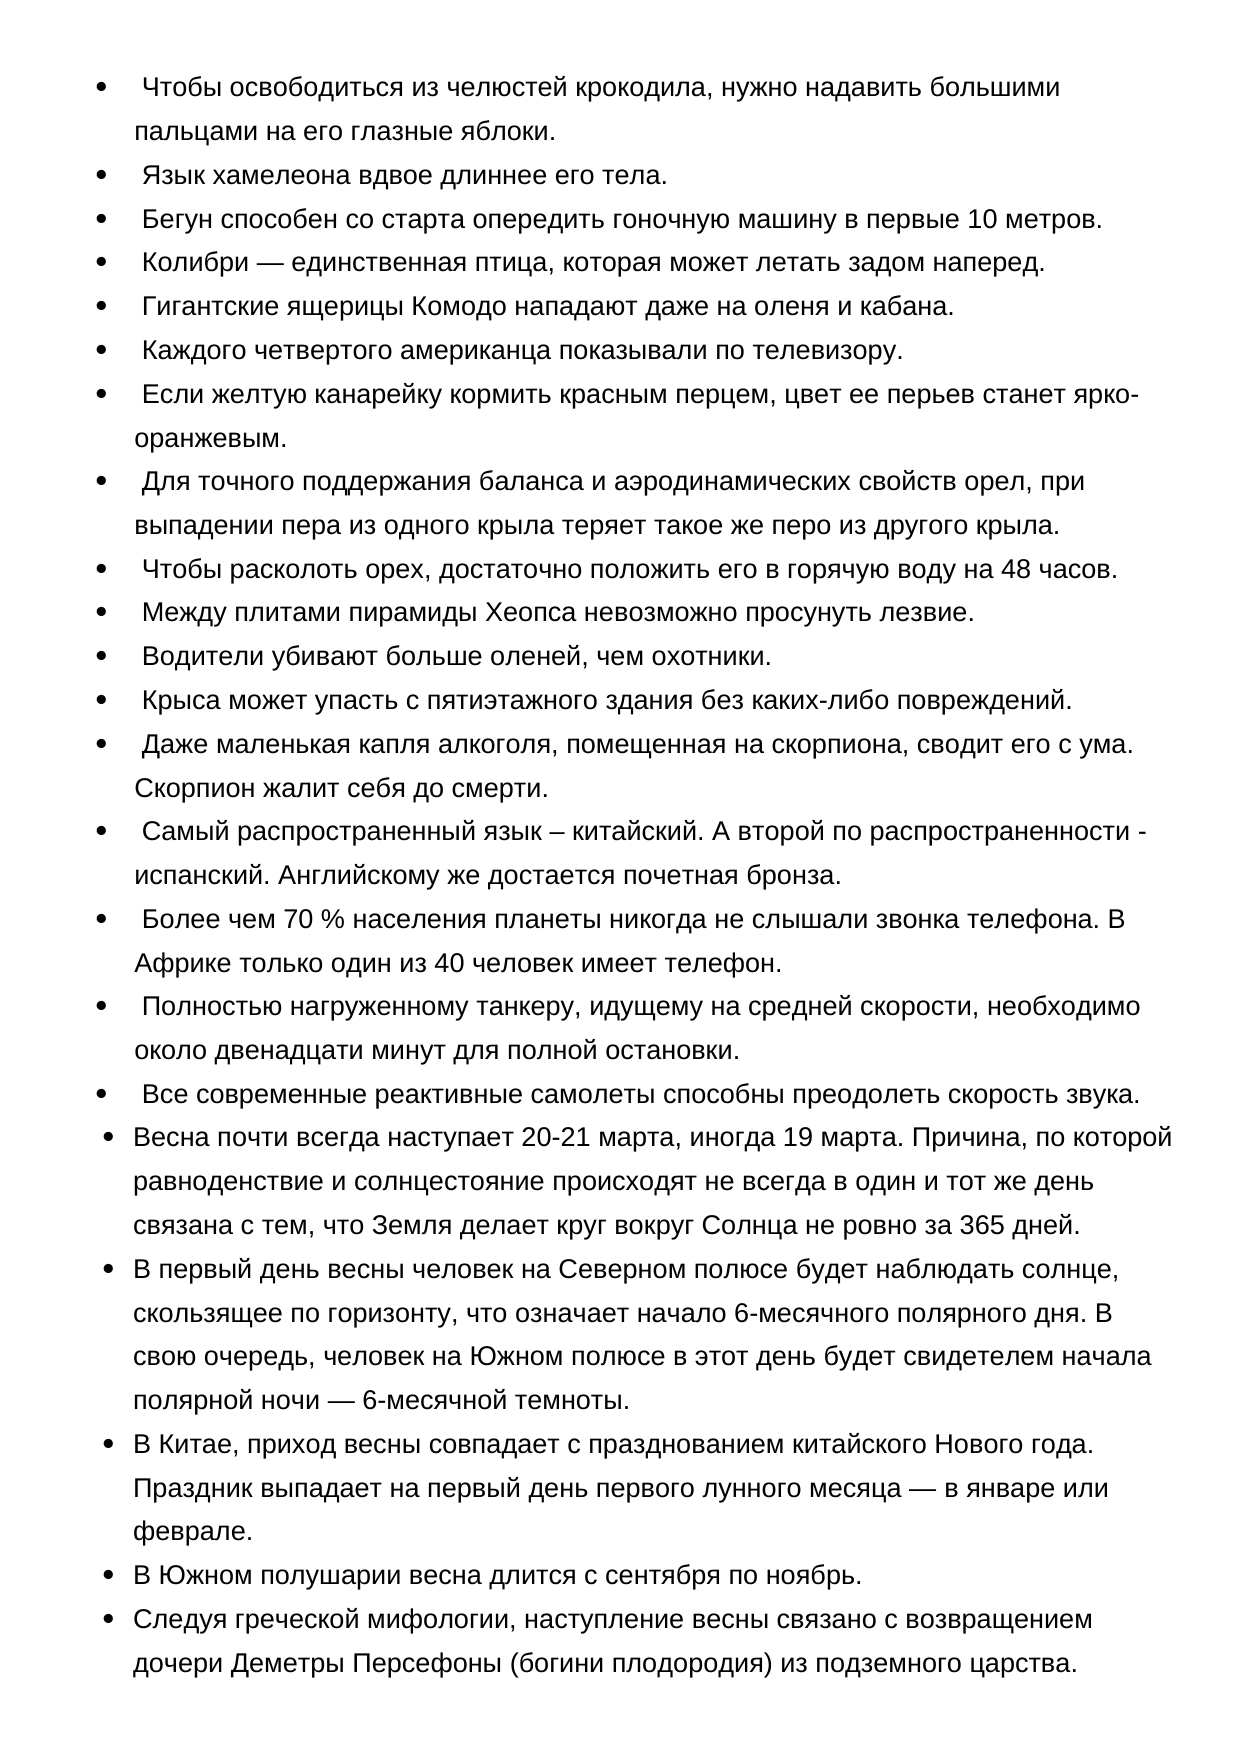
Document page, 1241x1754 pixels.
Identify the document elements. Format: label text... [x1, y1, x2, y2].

list Каждого четвертого американца показывали по телевизору. [97, 322, 1181, 365]
list Весна почти всегда наступает 20-21 марта, иногда 19 марта. Причина, по которой равноденствие и солнцестояние происходят не всегда в один и тот же день связана с тем, что Земля делает круг вокруг Солнца не ровно за 365 дней. [103, 1109, 1181, 1240]
list Язык хамелеона вдвое длиннее его тела. [97, 147, 1181, 190]
list Колибри — единственная птица, которая может летать задом наперед. [97, 234, 1181, 278]
list Бегун способен со старта опередить гоночную машину в первые 10 метров. [97, 190, 1181, 234]
list Гигантские ящерицы Комодо нападают даже на оленя и кабана. [97, 278, 1181, 322]
list Чтобы освободиться из челюстей крокодила, нужно надавить большими пальцами на его глазные яблоки. [97, 59, 1181, 147]
list Все современные реактивные самолеты способны преодолеть скорость звука. [97, 1065, 1181, 1109]
list В Китае, приход весны совпадает с празднованием китайского Нового года. Праздник выпадает на первый день первого лунного месяца — в январе или феврале. [103, 1415, 1181, 1547]
list Даже маленькая капля алкоголя, помещенная на скорпиона, сводит его с ума. Скорпион жалит себя до смерти. [97, 715, 1181, 803]
list В Южном полушарии весна длится с сентября по ноябрь. [103, 1547, 1181, 1590]
list Чтобы расколоть орех, достаточно положить его в горячую воду на 48 часов. [97, 540, 1181, 584]
list Самый распространенный язык – китайский. А второй по распространенности - испанский. Английскому же достается почетная бронза. [97, 803, 1181, 890]
list В первый день весны человек на Северном полюсе будет наблюдать солнце, скользящее по горизонту, что означает начало 6-месячного полярного дня. В свою очередь, человек на Южном полюсе в этот день будет свидетелем начала полярной ночи — 6-месячной темноты. [103, 1240, 1181, 1415]
list Водители убивают больше оленей, чем охотники. [97, 628, 1181, 672]
list Следуя греческой мифологии, наступление весны связано с возвращением дочери Деметры Персефоны (богини плодородия) из подземного царства. [103, 1590, 1181, 1678]
list Если желтую канарейку кормить красным перцем, цвет ее перьев станет ярко-оранжевым. [97, 365, 1181, 453]
list Полностью нагруженному танкеру, идущему на средней скорости, необходимо около двенадцати минут для полной остановки. [97, 978, 1181, 1065]
list Между плитами пирамиды Хеопса невозможно просунуть лезвие. [97, 584, 1181, 628]
list Более чем 70 % населения планеты никогда не слышали звонка телефона. В Африке только один из 40 человек имеет телефон. [97, 890, 1181, 978]
list Для точного поддержания баланса и аэродинамических свойств орел, при выпадении пера из одного крыла теряет такое же перо из другого крыла. [97, 453, 1181, 540]
list Крыса может упасть с пятиэтажного здания без каких-либо повреждений. [97, 672, 1181, 715]
